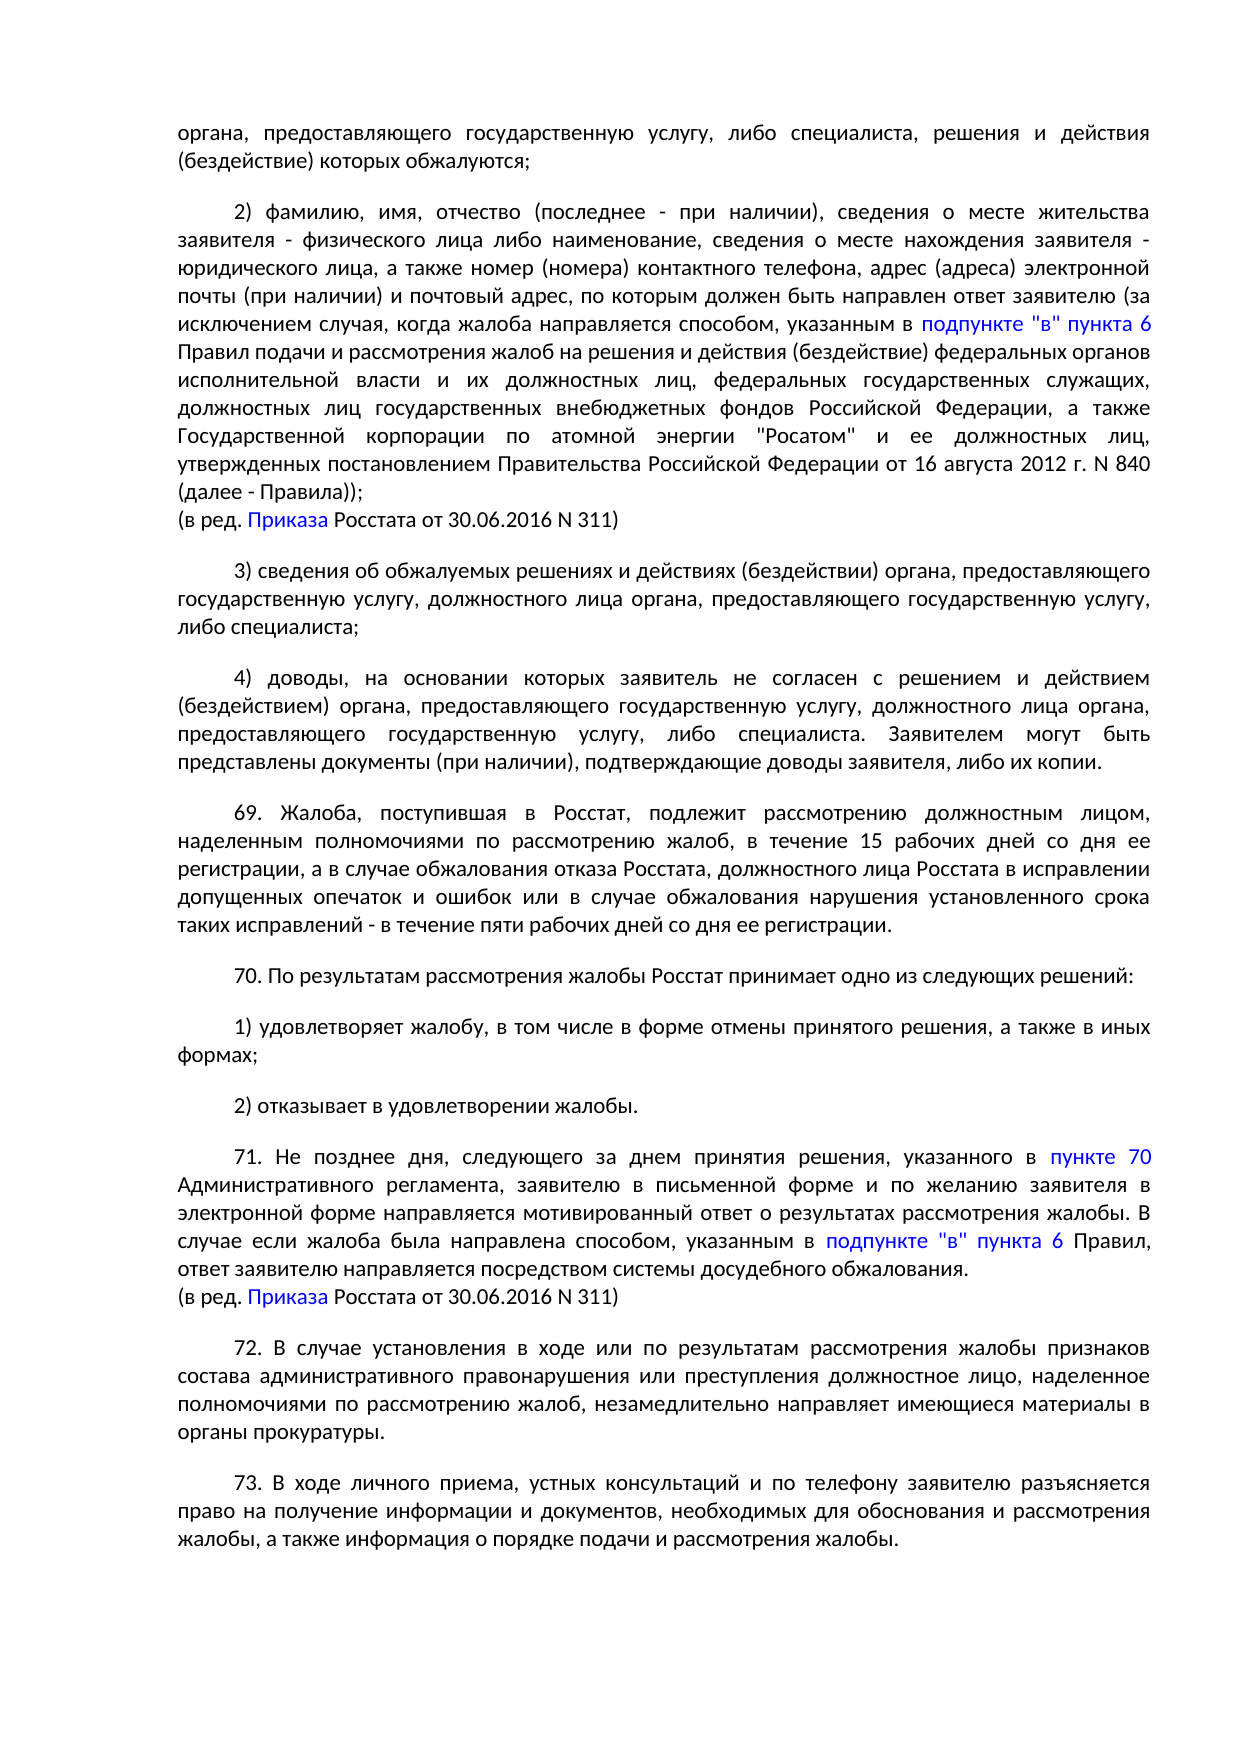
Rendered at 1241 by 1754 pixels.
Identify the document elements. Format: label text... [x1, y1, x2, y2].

text (в ред. Приказа Росстата от 30.06.2016 N 311) [177, 1282, 1152, 1310]
text 2) отказывает в удовлетворении жалобы. [177, 1091, 1152, 1119]
text 73. В ходе личного приема, устных консультаций и по телефону заявителю разъясняется право на получение информации и документов, необходимых для обоснования и рассмотрения жалобы, а также информация о порядке подачи и рассмотрения жалобы. [177, 1468, 1152, 1552]
text 2) фамилию, имя, отчество (последнее - при наличии), сведения о месте жительства заявителя - физического лица либо наименование, сведения о месте нахождения заявителя - юридического лица, а также номер (номера) контактного телефона, адрес (адреса) электронной почты (при наличии) и почтовый адрес, по которым должен быть направлен ответ заявителю (за исключением случая, когда жалоба направляется способом, указанным в подпункте "в" пункта 6 Правил подачи и рассмотрения жалоб на решения и действия (бездействие) федеральных органов исполнительной власти и их должностных лиц, федеральных государственных служащих, должностных лиц государственных внебюджетных фондов Российской Федерации, а также Государственной корпорации по атомной энергии "Росатом" и ее должностных лиц, утвержденных постановлением Правительства Российской Федерации от 16 августа 2012 г. N 840 (далее - Правила)); [177, 197, 1152, 505]
text 72. В случае установления в ходе или по результатам рассмотрения жалобы признаков состава административного правонарушения или преступления должностное лицо, наделенное полномочиями по рассмотрению жалоб, незамедлительно направляет имеющиеся материалы в органы прокуратуры. [177, 1333, 1152, 1445]
text 70. По результатам рассмотрения жалобы Росстат принимает одно из следующих решений: [177, 961, 1152, 989]
text 1) удовлетворяет жалобу, в том числе в форме отмены принятого решения, а также в иных формах; [177, 1012, 1152, 1068]
text 4) доводы, на основании которых заявитель не согласен с решением и действием (бездействием) органа, предоставляющего государственную услугу, должностного лица органа, предоставляющего государственную услугу, либо специалиста. Заявителем могут быть представлены документы (при наличии), подтверждающие доводы заявителя, либо их копии. [177, 663, 1152, 775]
text 69. Жалоба, поступившая в Росстат, подлежит рассмотрению должностным лицом, наделенным полномочиями по рассмотрению жалоб, в течение 15 рабочих дней со дня ее регистрации, а в случае обжалования отказа Росстата, должностного лица Росстата в исправлении допущенных опечаток и ошибок или в случае обжалования нарушения установленного срока таких исправлений - в течение пяти рабочих дней со дня ее регистрации. [177, 798, 1152, 938]
text (в ред. Приказа Росстата от 30.06.2016 N 311) [177, 505, 1152, 533]
text 71. Не позднее дня, следующего за днем принятия решения, указанного в пункте 70 Административного регламента, заявителю в письменной форме и по желанию заявителя в электронной форме направляется мотивированный ответ о результатах рассмотрения жалобы. В случае если жалоба была направлена способом, указанным в подпункте "в" пункта 6 Правил, ответ заявителю направляется посредством системы досудебного обжалования. [177, 1142, 1152, 1282]
text 3) сведения об обжалуемых решениях и действиях (бездействии) органа, предоставляющего государственную услугу, должностного лица органа, предоставляющего государственную услугу, либо специалиста; [177, 556, 1152, 640]
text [177, 118, 1152, 174]
